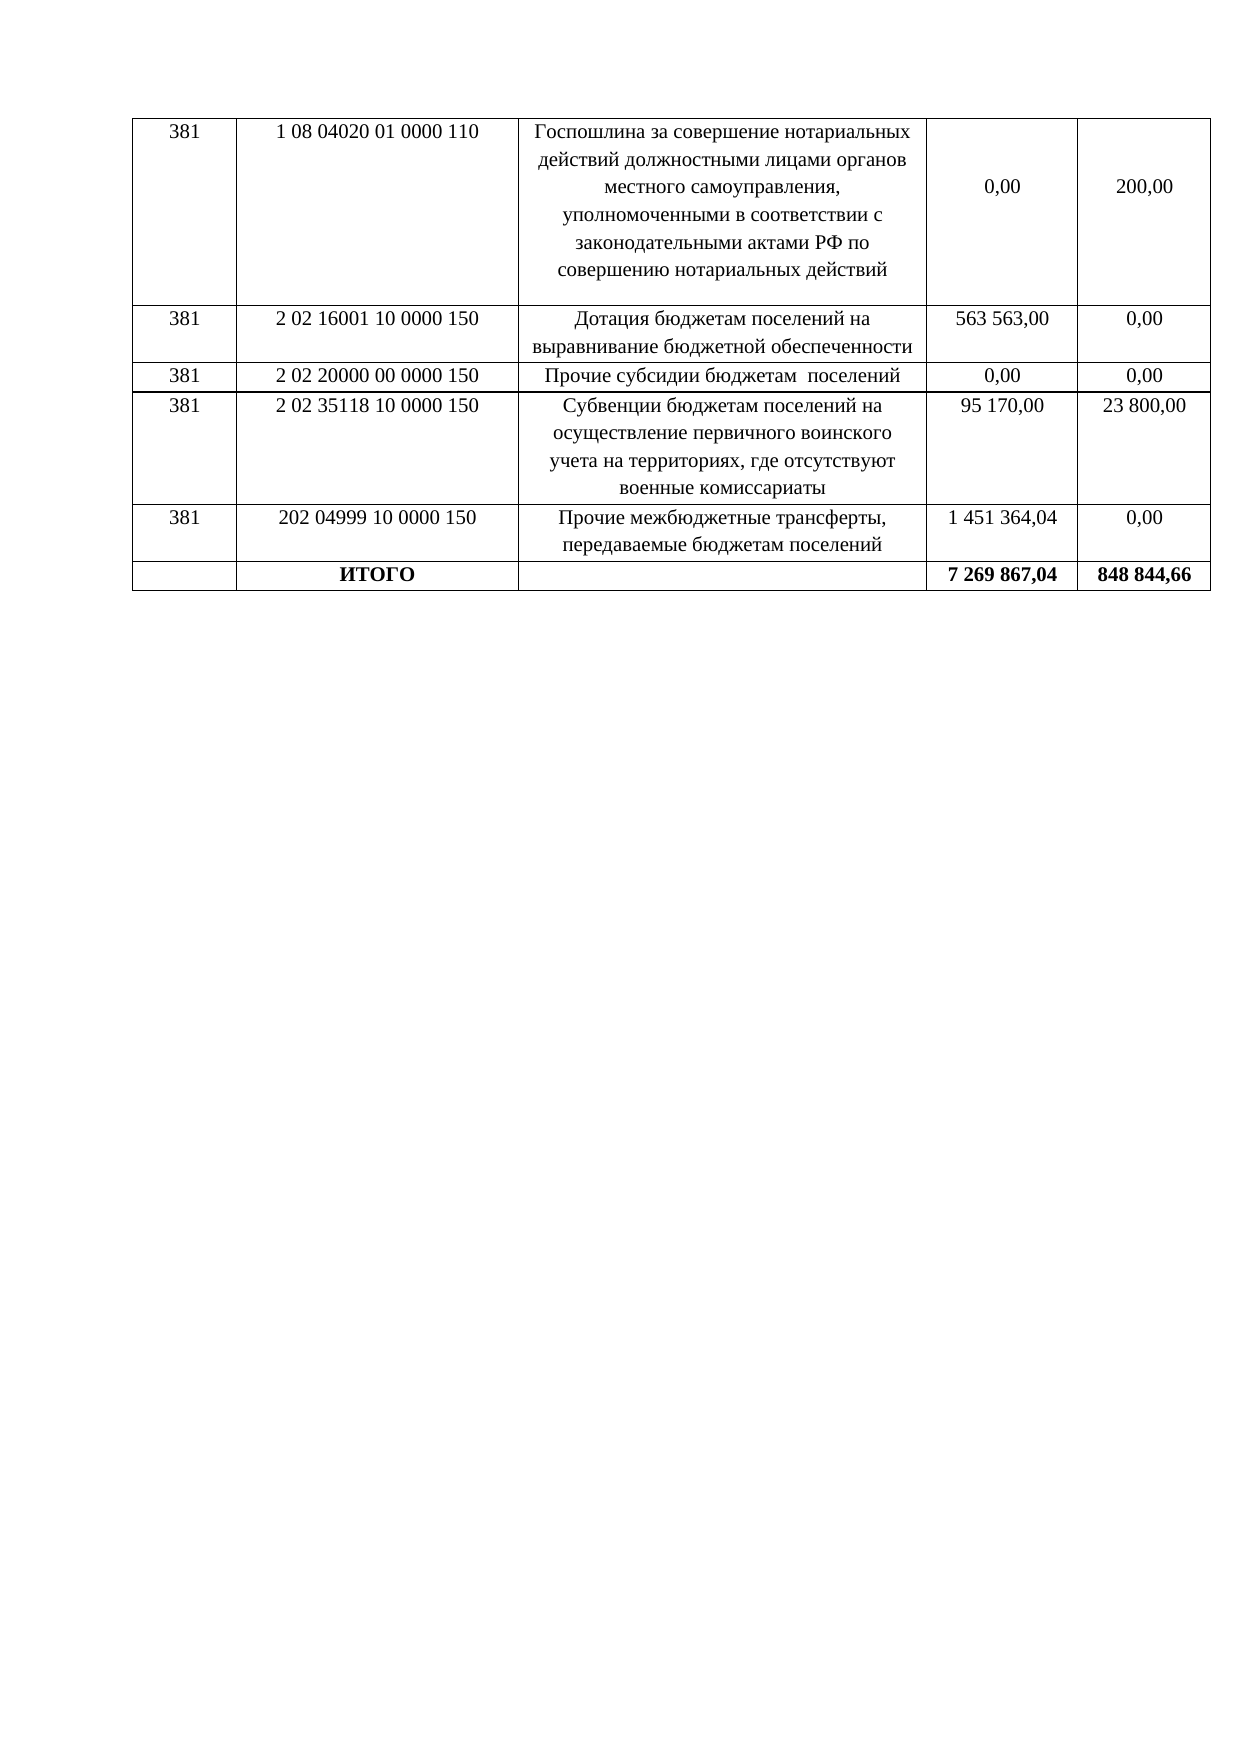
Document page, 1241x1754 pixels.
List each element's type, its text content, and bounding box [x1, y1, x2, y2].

table_cell 0,00 [1078, 306, 1210, 362]
table_cell 1 08 04020 01 0000 110 [237, 119, 518, 305]
table_cell 202 04999 10 0000 150 [237, 505, 518, 561]
table_cell 7 269 867,04 [927, 562, 1077, 590]
table_cell Прочие межбюджетные трансферты, передаваемые бюджетам поселений [519, 505, 926, 561]
table_cell Дотация бюджетам поселений на выравнивание бюджетной обеспеченности [519, 306, 926, 362]
table_cell 381 [133, 119, 236, 305]
table_cell 0,00 [1078, 363, 1210, 391]
table_cell 848 844,66 [1078, 562, 1210, 590]
table_cell [519, 562, 926, 590]
table_cell ИТОГО [237, 562, 518, 590]
table_cell [133, 562, 236, 590]
table_cell 2 02 20000 00 0000 150 [237, 363, 518, 391]
table_cell 95 170,00 [927, 393, 1077, 504]
table_cell 23 800,00 [1078, 393, 1210, 504]
table_cell Госпошлина за совершение нотариальных действий должностными лицами органов местного самоуправления, уполномоченными в соответствии с законодательными актами РФ по совершению нотариальных действий [519, 119, 926, 305]
table_cell 2 02 16001 10 0000 150 [237, 306, 518, 362]
table_cell Прочие субсидии бюджетам поселений [519, 363, 926, 391]
table_cell 0,00 [927, 363, 1077, 391]
table_cell 200,00 [1078, 119, 1210, 305]
table_cell 2 02 35118 10 0000 150 [237, 393, 518, 504]
table_cell 381 [133, 505, 236, 561]
table_cell 381 [133, 393, 236, 504]
table_cell 1 451 364,04 [927, 505, 1077, 561]
table_cell 0,00 [1078, 505, 1210, 561]
table_cell 0,00 [927, 119, 1077, 305]
table_cell 381 [133, 363, 236, 391]
table_cell 381 [133, 306, 236, 362]
table_cell Субвенции бюджетам поселений на осуществление первичного воинского учета на территориях, где отсутствуют военные комиссариаты [519, 393, 926, 504]
table_cell 563 563,00 [927, 306, 1077, 362]
